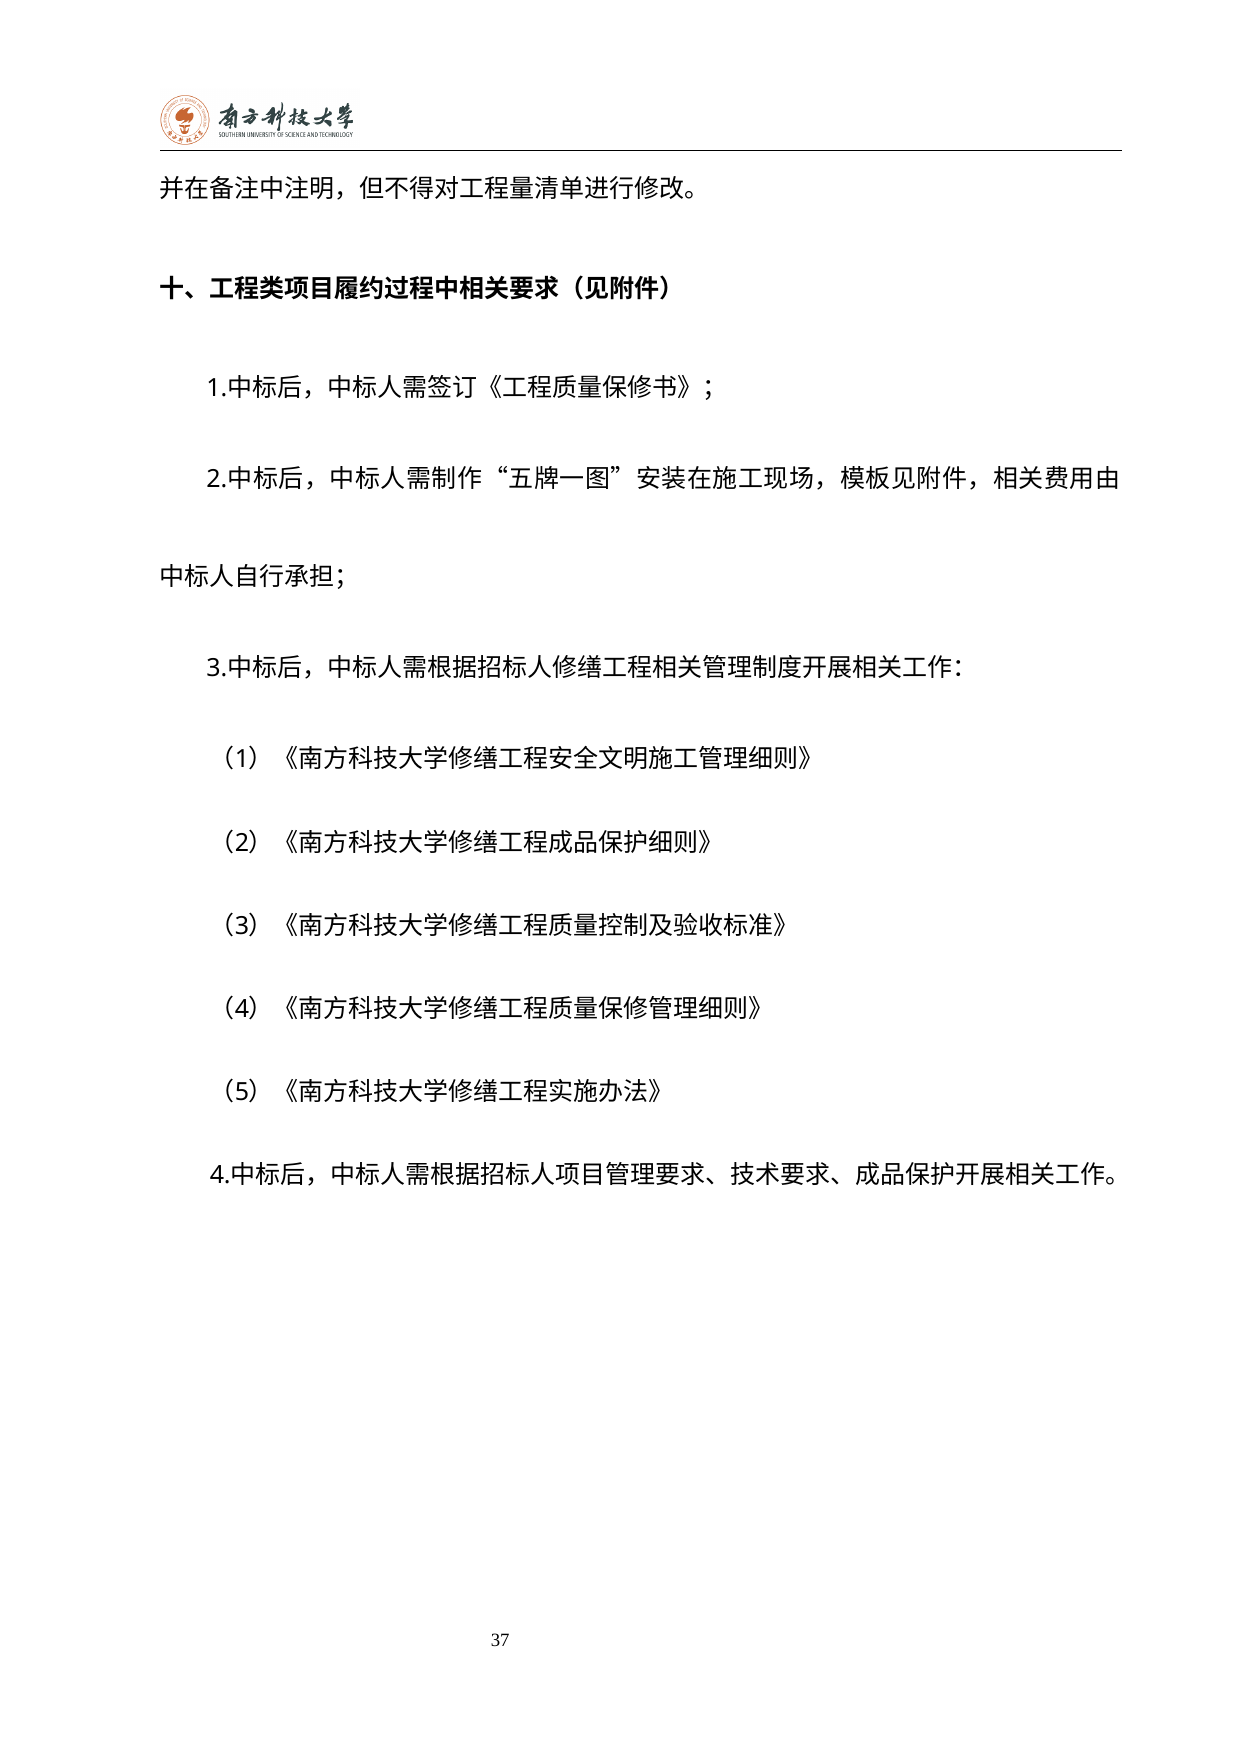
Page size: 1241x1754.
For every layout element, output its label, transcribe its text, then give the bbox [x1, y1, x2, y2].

picture [159, 88, 361, 148]
text 2.中标后，中标人需制作“五牌一图”安装在施工现场，模板见附件，相关费用由中标人自行承担； [159, 444, 1122, 607]
text （4）《南方科技大学修缮工程质量保修管理细则》 [159, 974, 1122, 1039]
text 十、工程类项目履约过程中相关要求（见附件） [159, 254, 1122, 319]
text 3.中标后，中标人需根据招标人修缮工程相关管理制度开展相关工作： [159, 633, 1122, 698]
text （1）《南方科技大学修缮工程安全文明施工管理细则》 [159, 724, 1122, 789]
text 9.如发现招标人提供的工程量清单的项目及工程量与图纸实际不符时，除招标文件另有要求外，投标人应在答疑期间提出，招标人应进行复核并在网上发出修正。如没有做出修正，投标人仍应按原提供的项目及工程量报价，并将项差与量差体现在报价中，并在备注中注明，但不得对工程量清单进行修改。 [159, 154, 1122, 219]
text （3）《南方科技大学修缮工程质量控制及验收标准》 [159, 891, 1122, 956]
text （2）《南方科技大学修缮工程成品保护细则》 [159, 808, 1122, 873]
text 4.中标后，中标人需根据招标人项目管理要求、技术要求、成品保护开展相关工作。 [159, 1140, 1122, 1205]
text （5）《南方科技大学修缮工程实施办法》 [159, 1057, 1122, 1122]
text 1.中标后，中标人需签订《工程质量保修书》； [159, 353, 1122, 418]
